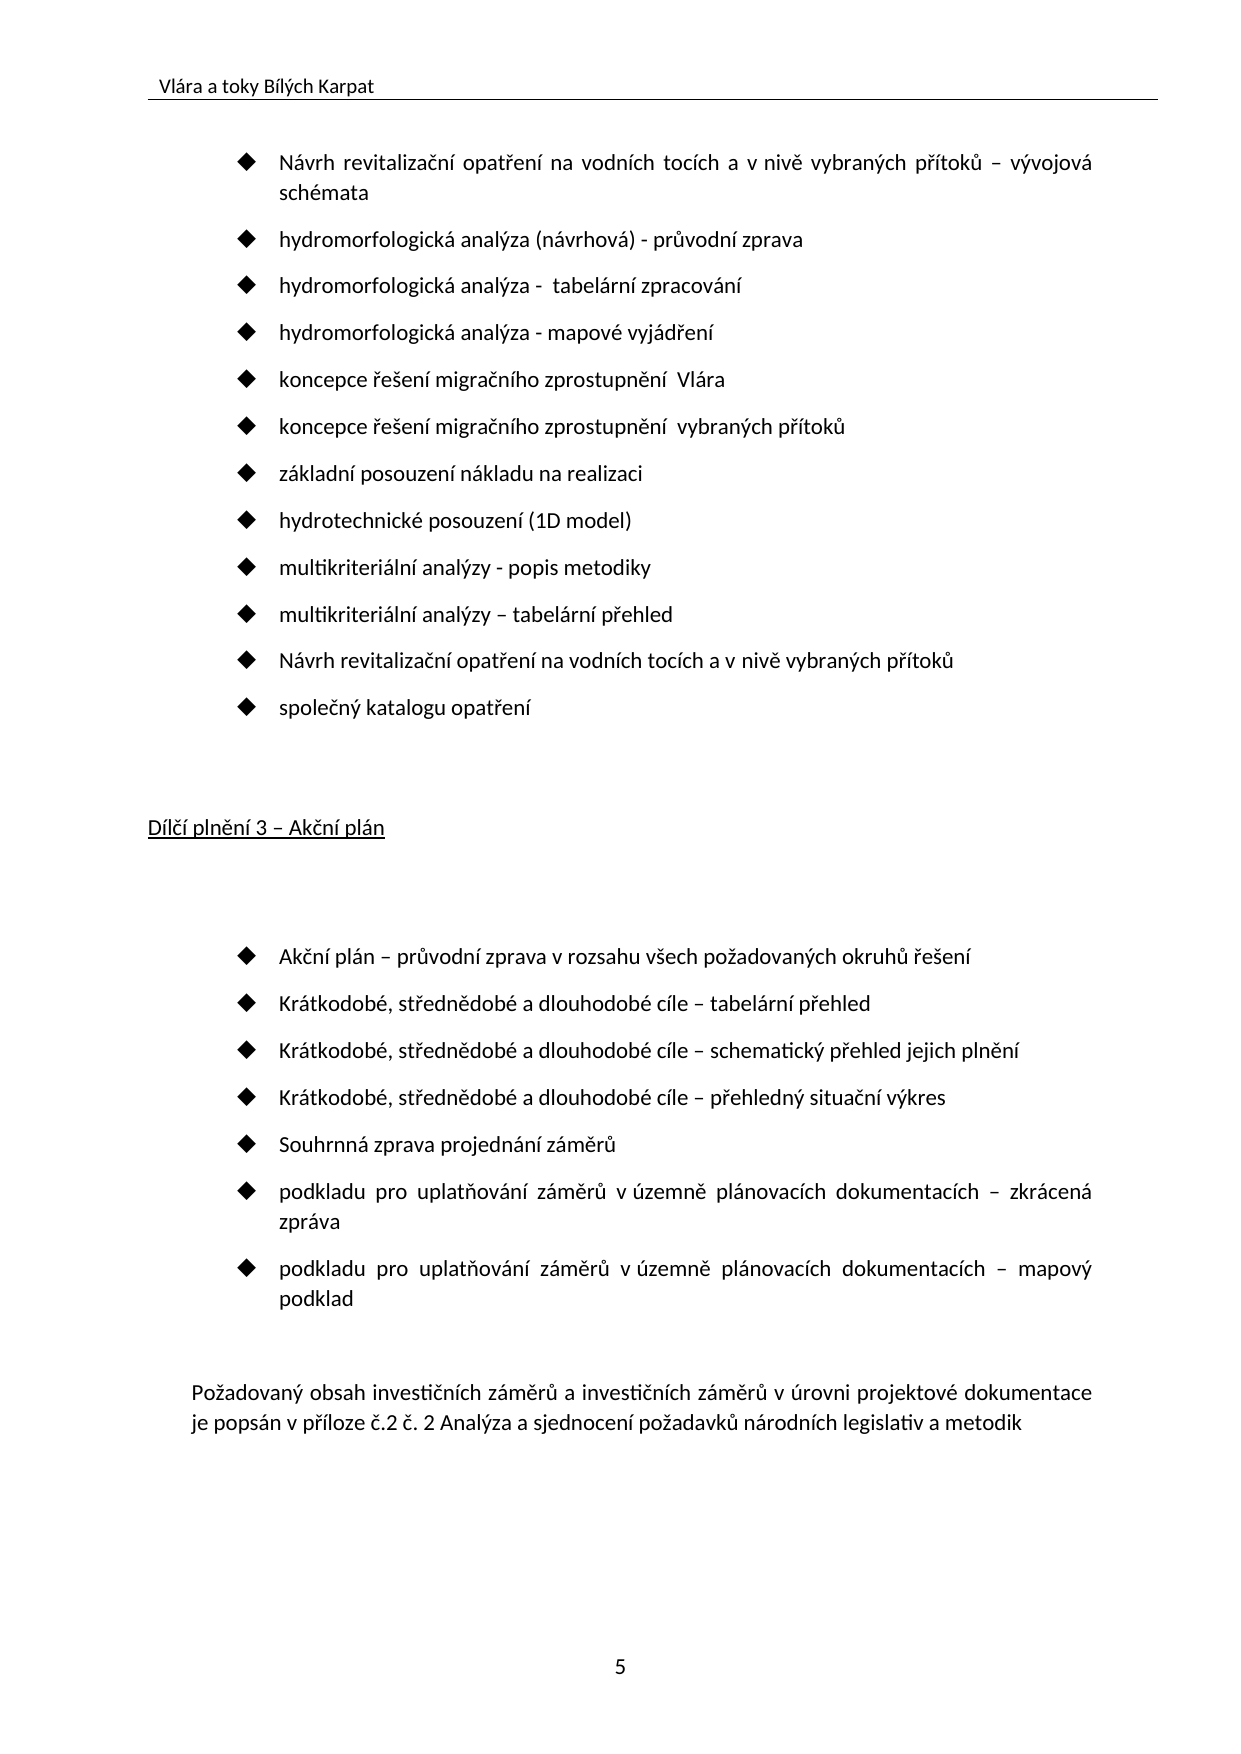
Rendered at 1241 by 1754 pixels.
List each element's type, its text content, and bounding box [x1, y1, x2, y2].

list hydromorfologická analýza (návrhová) - průvodní zprava [235, 225, 1093, 253]
list koncepce řešení migračního zprostupnění vybraných přítoků [235, 412, 1093, 440]
text Požadovaný obsah investičních záměrů a investičních záměrů v úrovni projektové dokumentace je popsán v příloze č.2 č. 2 Analýza a sjednocení požadavků národních legislativ a metodik [191, 1378, 1093, 1436]
list Návrh revitalizační opatření na vodních tocích a v nivě vybraných přítoků – vývojová schémata [235, 148, 1093, 206]
list Souhrnná zprava projednání záměrů [235, 1130, 1093, 1158]
list Krátkodobé, střednědobé a dlouhodobé cíle – přehledný situační výkres [235, 1083, 1093, 1111]
list koncepce řešení migračního zprostupnění Vlára [235, 365, 1093, 393]
list multikriteriální analýzy – tabelární přehled [235, 600, 1093, 628]
list základní posouzení nákladu na realizaci [235, 459, 1093, 487]
list Krátkodobé, střednědobé a dlouhodobé cíle – tabelární přehled [235, 989, 1093, 1017]
list společný katalogu opatření [235, 693, 1093, 721]
list podkladu pro uplatňování záměrů v územně plánovacích dokumentacích – mapový podklad [235, 1254, 1093, 1312]
list podkladu pro uplatňování záměrů v územně plánovacích dokumentacích – zkrácená zpráva [235, 1177, 1093, 1235]
list Akční plán – průvodní zprava v rozsahu všech požadovaných okruhů řešení [235, 942, 1093, 971]
list Návrh revitalizační opatření na vodních tocích a v nivě vybraných přítoků [235, 647, 1093, 674]
list multikriteriální analýzy - popis metodiky [235, 553, 1093, 581]
text Dílčí plnění 3 – Akční plán [148, 813, 1093, 841]
list hydrotechnické posouzení (1D model) [235, 506, 1093, 534]
list Krátkodobé, střednědobé a dlouhodobé cíle – schematický přehled jejich plnění [235, 1036, 1093, 1064]
list hydromorfologická analýza - mapové vyjádření [235, 318, 1093, 346]
list hydromorfologická analýza - tabelární zpracování [235, 272, 1093, 299]
